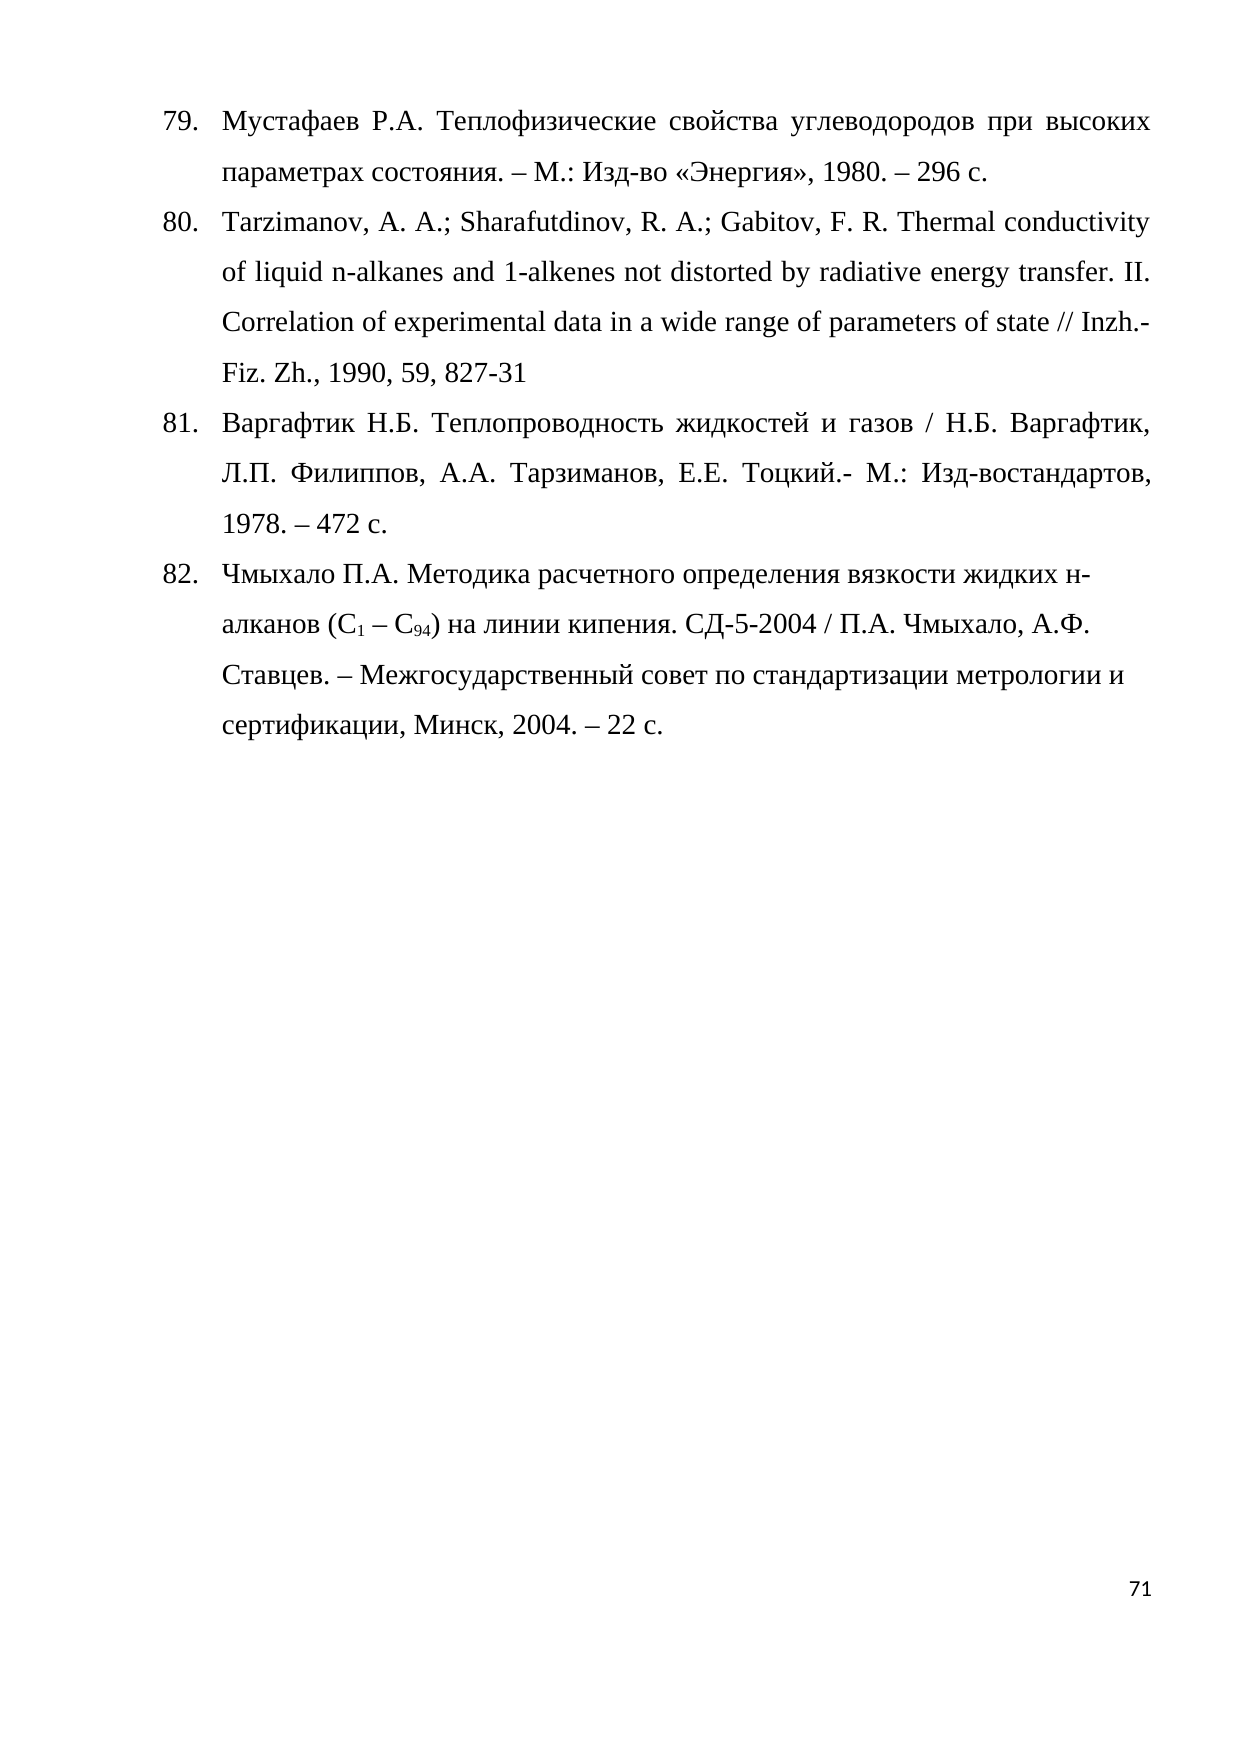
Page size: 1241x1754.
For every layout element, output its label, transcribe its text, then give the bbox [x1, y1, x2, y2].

list Варгафтик Н.Б. Теплопроводность жидкостей и газов / Н.Б. Варгафтик, Л.П. Филиппов, А.А. Тарзиманов, Е.Е. Тоцкий.- М.: Изд-востандартов, 1978. – 472 с. [162, 405, 1152, 539]
list Чмыхало П.А. Методика расчетного определения вязкости жидких н-алканов (С1 – С94) на линии кипения. СД-5-2004 / П.А. Чмыхало, А.Ф. Ставцев. – Межгосударственный совет по стандартизации метрологии и сертификации, Минск, 2004. – 22 с. [162, 556, 1152, 741]
list Tarzimanov, A. A.; Sharafutdinov, R. A.; Gabitov, F. R. Thermal conductivity of liquid n-alkanes and 1-alkenes not distorted by radiative energy transfer. II. Correlation of experimental data in a wide range of parameters of state // Inzh.-Fiz. Zh., 1990, 59, 827-31 [162, 204, 1152, 388]
list Мустафаев Р.А. Теплофизические свойства углеводородов при высоких параметрах состояния. – М.: Изд-во «Энергия», 1980. – 296 с. [162, 103, 1152, 187]
